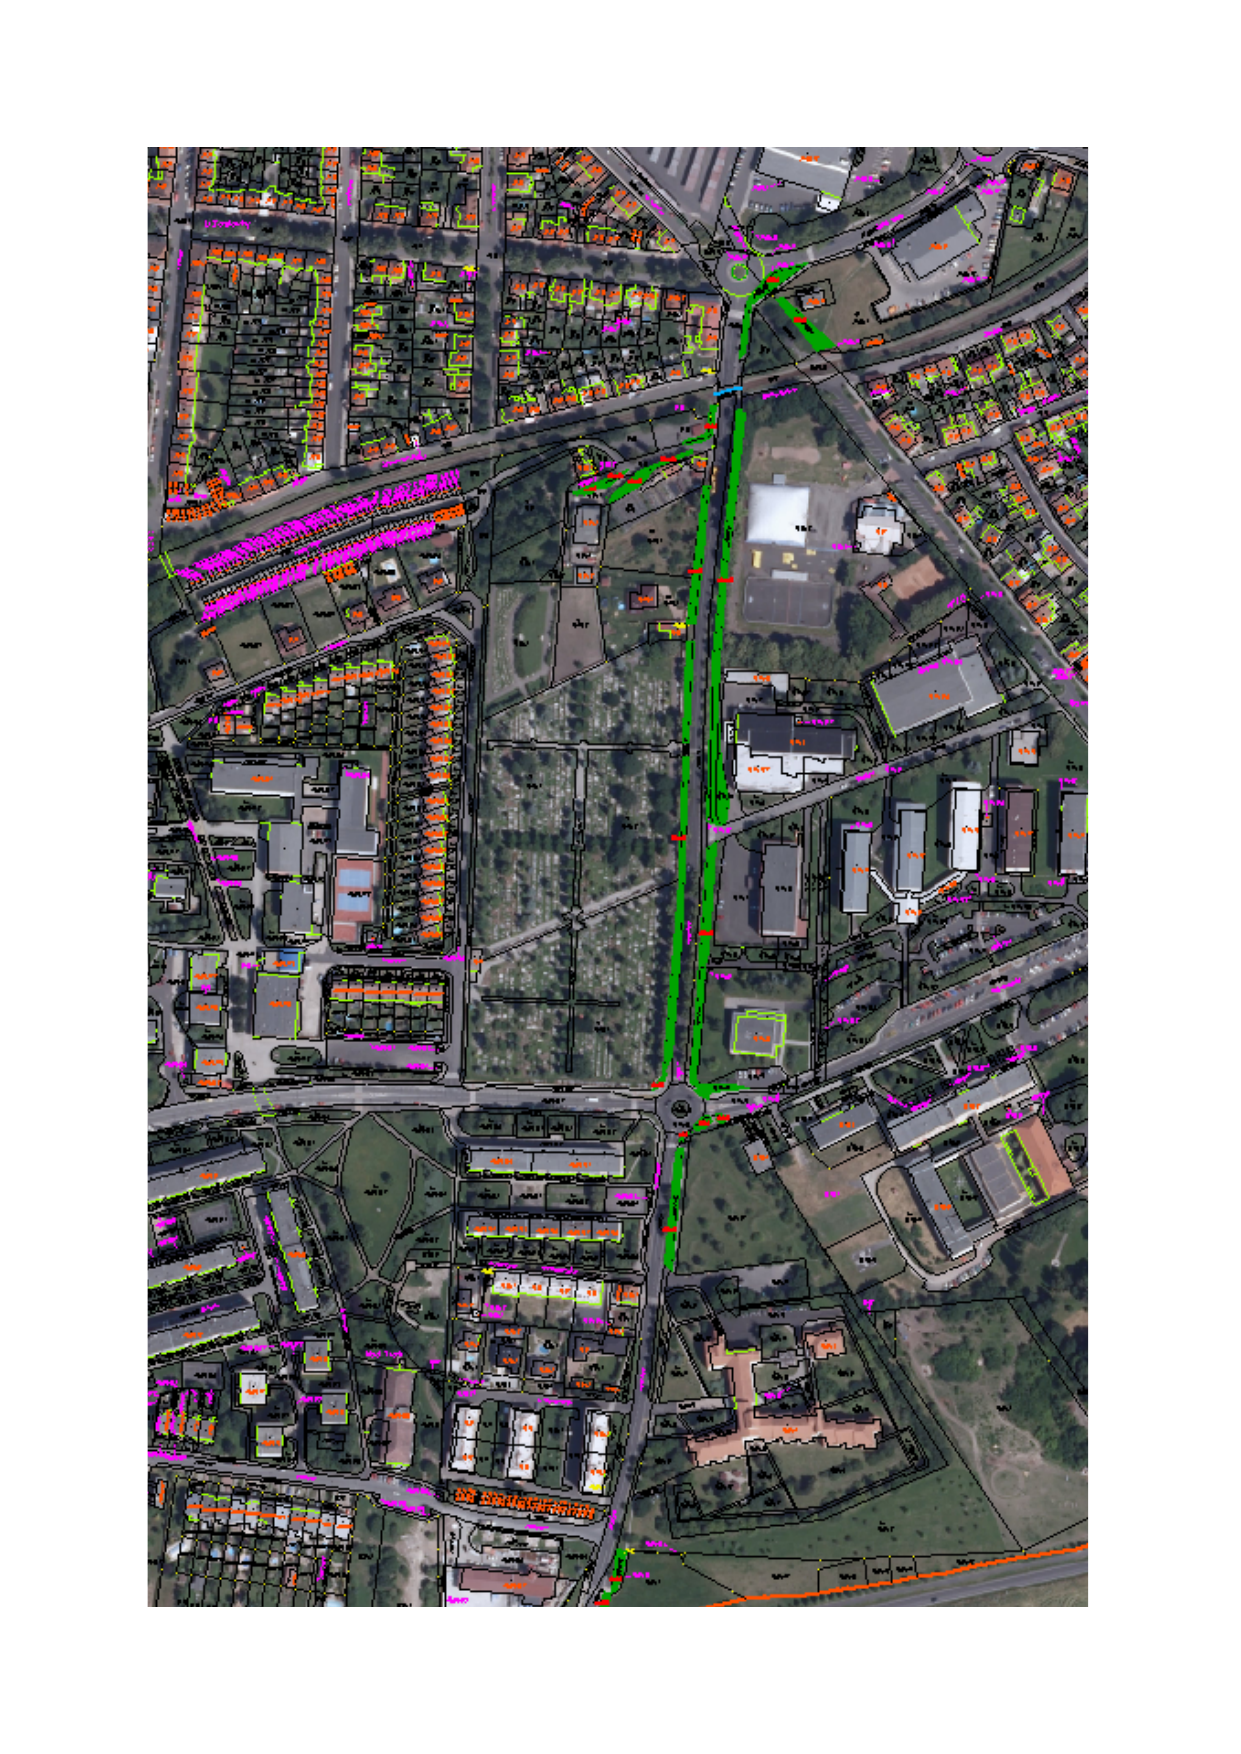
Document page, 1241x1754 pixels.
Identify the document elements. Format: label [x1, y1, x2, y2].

picture [147, 147, 1089, 1607]
